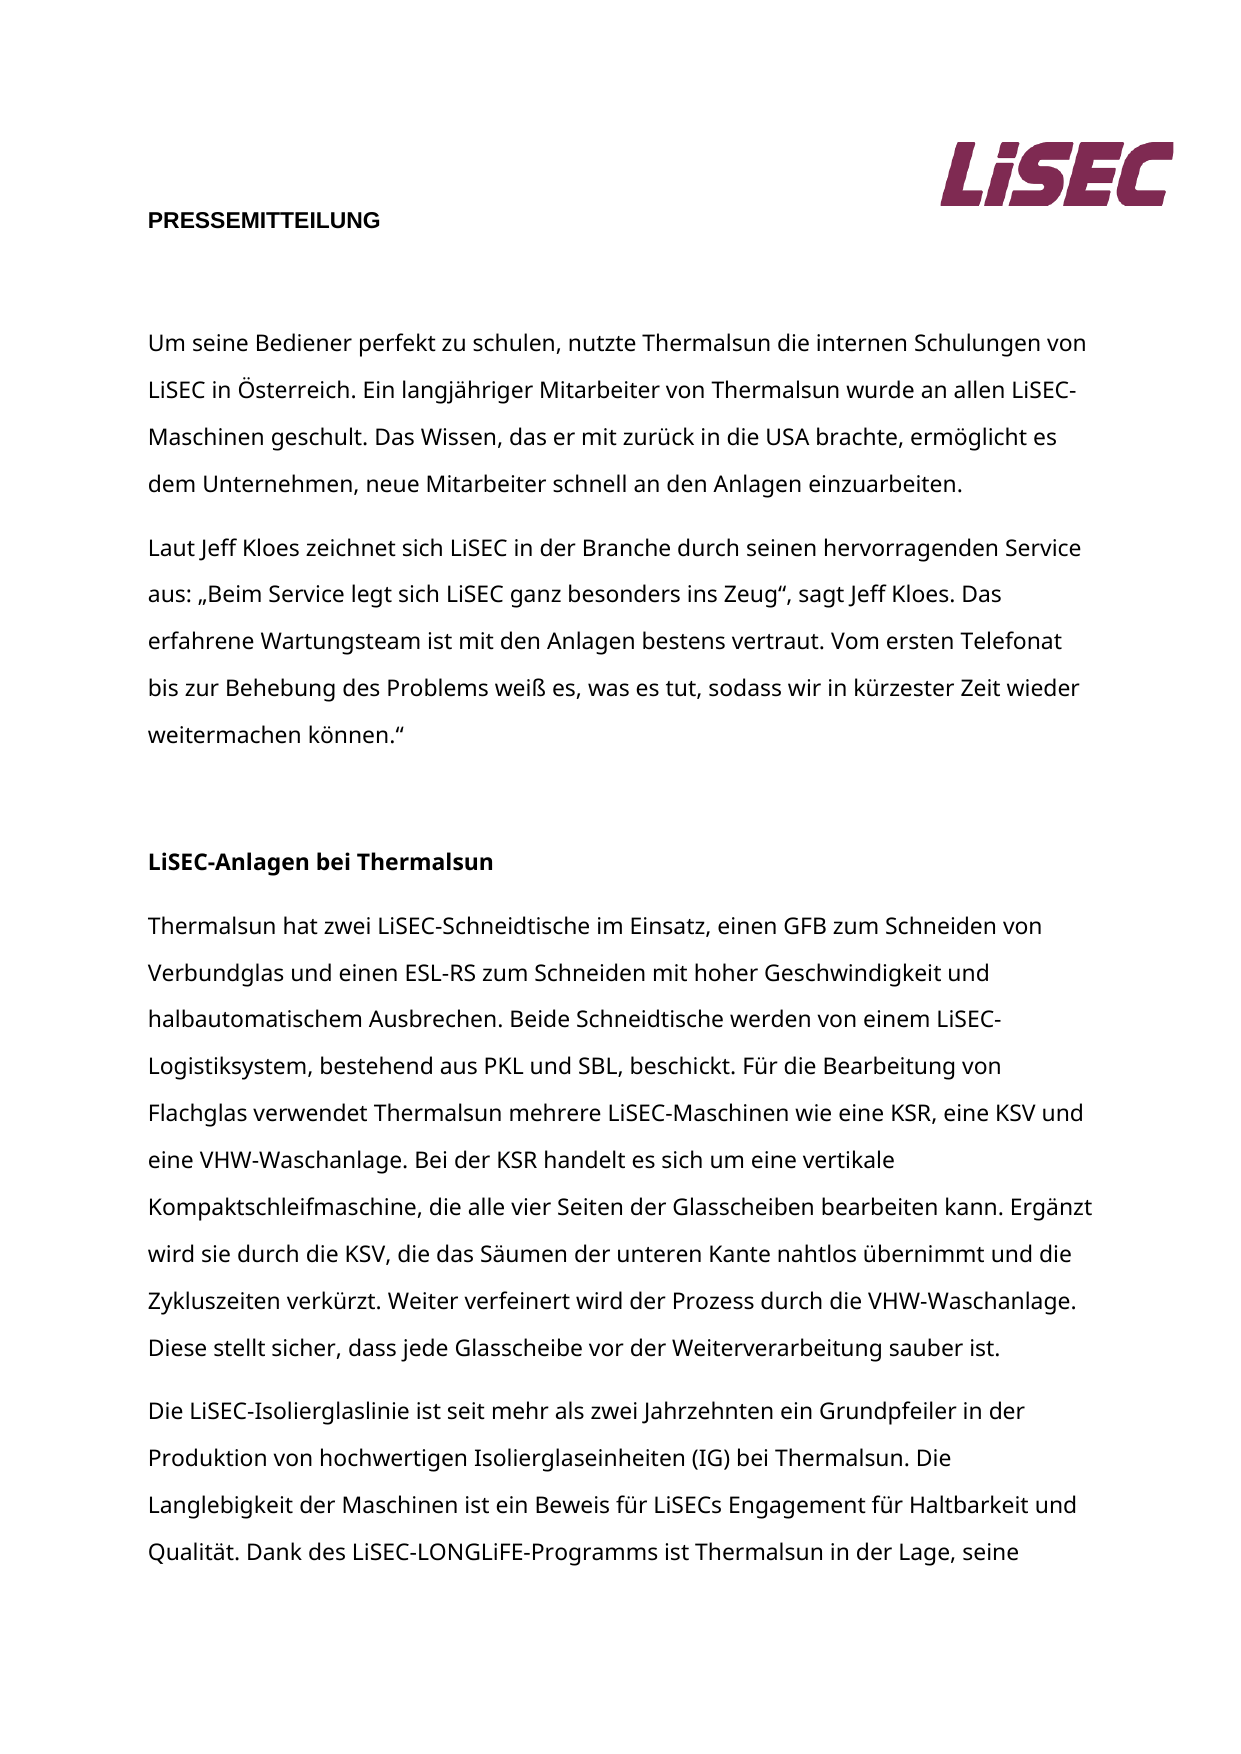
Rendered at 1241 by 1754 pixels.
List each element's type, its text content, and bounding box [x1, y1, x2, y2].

picture [939, 142, 1173, 205]
text Laut Jeff Kloes zeichnet sich LiSEC in der Branche durch seinen hervorragenden Service aus: „Beim Service legt sich LiSEC ganz besonders ins Zeug“, sagt Jeff Kloes. Das erfahrene Wartungsteam ist mit den Anlagen bestens vertraut. Vom ersten Telefonat bis zur Behebung des Problems weiß es, was es tut, sodass wir in kürzester Zeit wieder weitermachen können.“ [148, 532, 1093, 750]
text Thermalsun hat zwei LiSEC-Schneidtische im Einsatz, einen GFB zum Schneiden von Verbundglas und einen ESL-RS zum Schneiden mit hoher Geschwindigkeit und halbautomatischem Ausbrechen. Beide Schneidtische werden von einem LiSEC-Logistiksystem, bestehend aus PKL und SBL, beschickt. Für die Bearbeitung von Flachglas verwendet Thermalsun mehrere LiSEC-Maschinen wie eine KSR, eine KSV und eine VHW-Waschanlage. Bei der KSR handelt es sich um eine vertikale Kompaktschleifmaschine, die alle vier Seiten der Glasscheiben bearbeiten kann. Ergänzt wird sie durch die KSV, die das Säumen der unteren Kante nahtlos übernimmt und die Zykluszeiten verkürzt. Weiter verfeinert wird der Prozess durch die VHW-Waschanlage. Diese stellt sicher, dass jede Glasscheibe vor der Weiterverarbeitung sauber ist. [148, 910, 1093, 1363]
text LiSEC-Anlagen bei Thermalsun [148, 846, 1093, 877]
text Um seine Bediener perfekt zu schulen, nutzte Thermalsun die internen Schulungen von LiSEC in Österreich. Ein langjähriger Mitarbeiter von Thermalsun wurde an allen LiSEC-Maschinen geschult. Das Wissen, das er mit zurück in die USA brachte, ermöglicht es dem Unternehmen, neue Mitarbeiter schnell an den Anlagen einzuarbeiten. [148, 327, 1093, 499]
